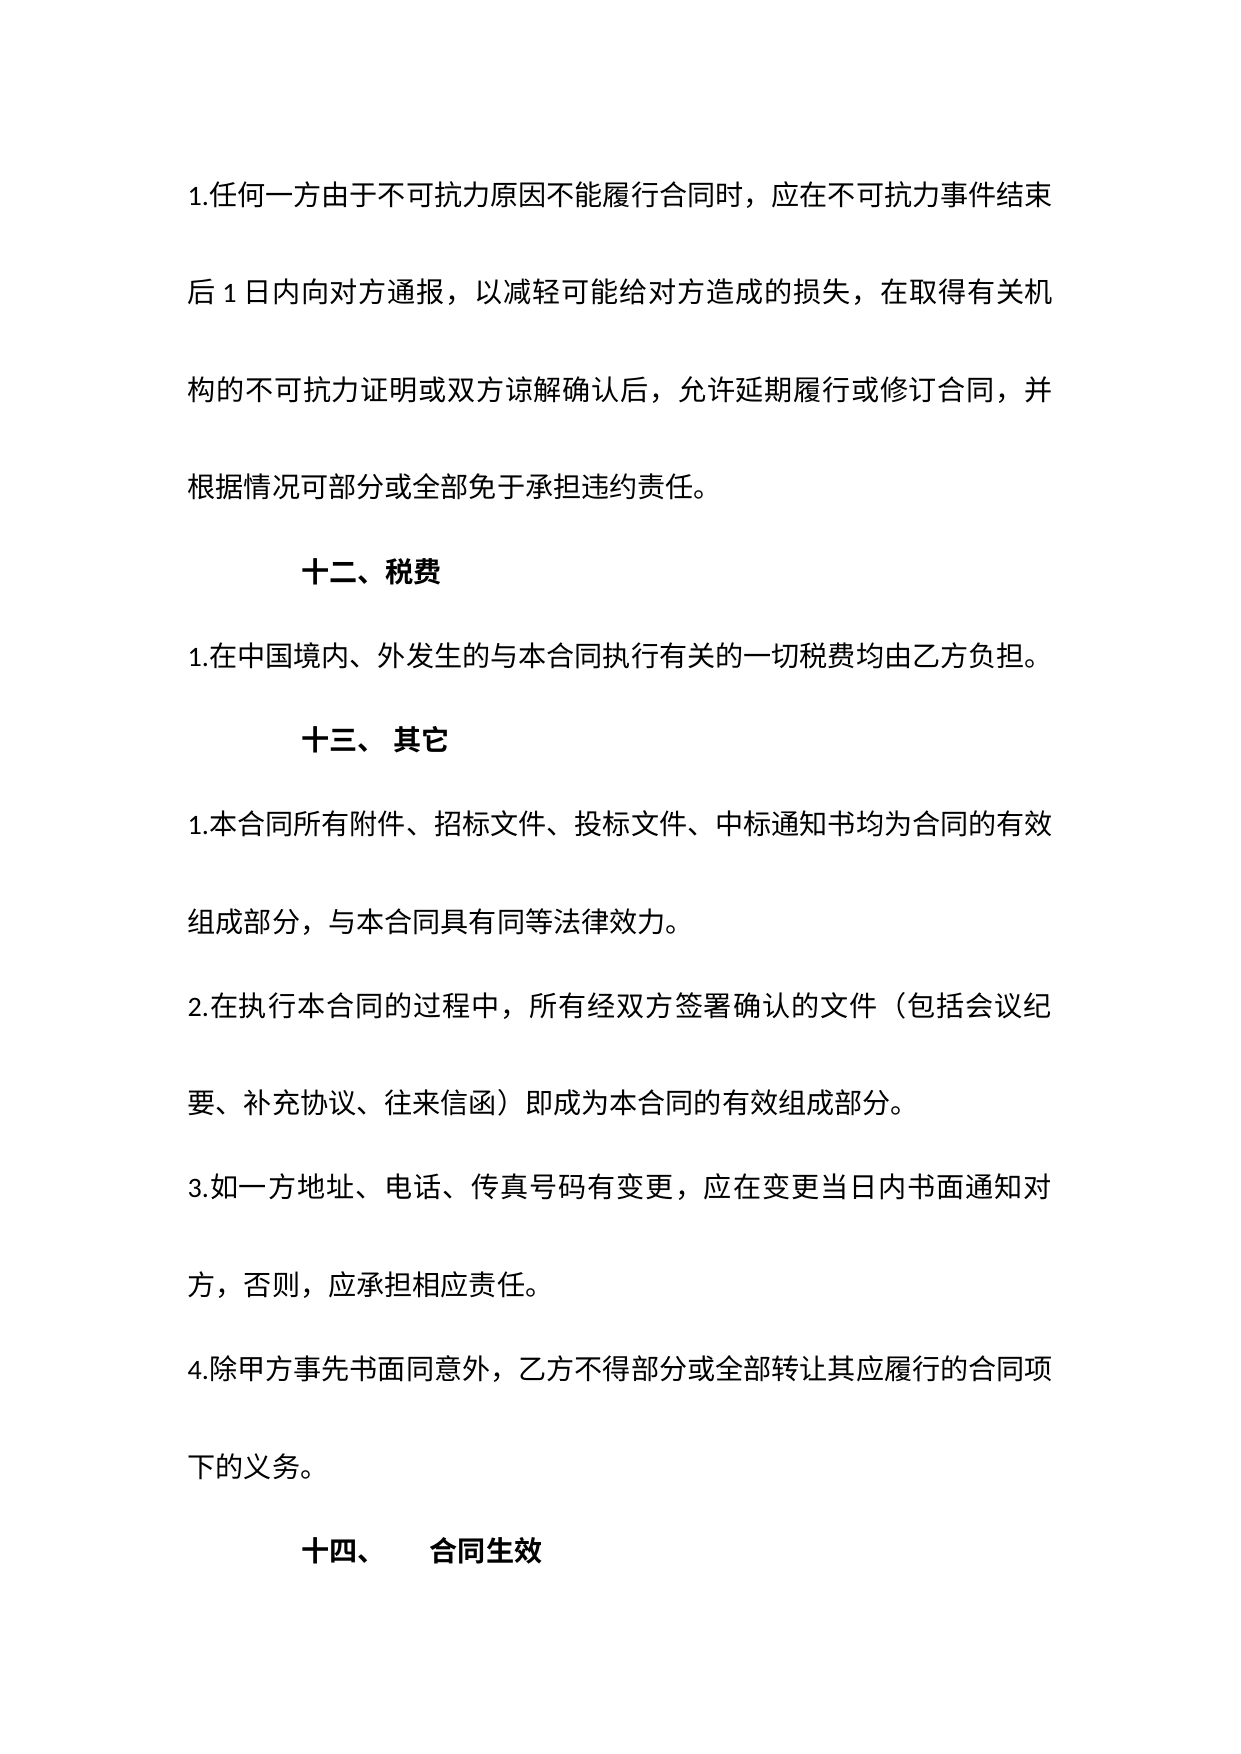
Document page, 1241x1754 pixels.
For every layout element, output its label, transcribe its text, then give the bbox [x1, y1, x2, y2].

text 1.在中国境内、外发生的与本合同执行有关的一切税费均由乙方负担。 [187, 623, 1053, 688]
text 1.本合同所有附件、招标文件、投标文件、中标通知书均为合同的有效组成部分，与本合同具有同等法律效力。 [187, 791, 1053, 954]
text 十三、 其它 [301, 707, 1053, 772]
text 十四、 合同生效 [301, 1518, 1053, 1583]
text 3.如一方地址、电话、传真号码有变更，应在变更当日内书面通知对方，否则，应承担相应责任。 [187, 1154, 1053, 1317]
text 4.除甲方事先书面同意外，乙方不得部分或全部转让其应履行的合同项下的义务。 [187, 1336, 1053, 1499]
text 1.任何一方由于不可抗力原因不能履行合同时，应在不可抗力事件结束后1日内向对方通报，以减轻可能给对方造成的损失，在取得有关机构的不可抗力证明或双方谅解确认后，允许延期履行或修订合同，并根据情况可部分或全部免于承担违约责任。 [187, 162, 1053, 519]
text 2.在执行本合同的过程中，所有经双方签署确认的文件（包括会议纪要、补充协议、往来信函）即成为本合同的有效组成部分。 [187, 973, 1053, 1135]
text 十二、税费 [301, 539, 1053, 604]
